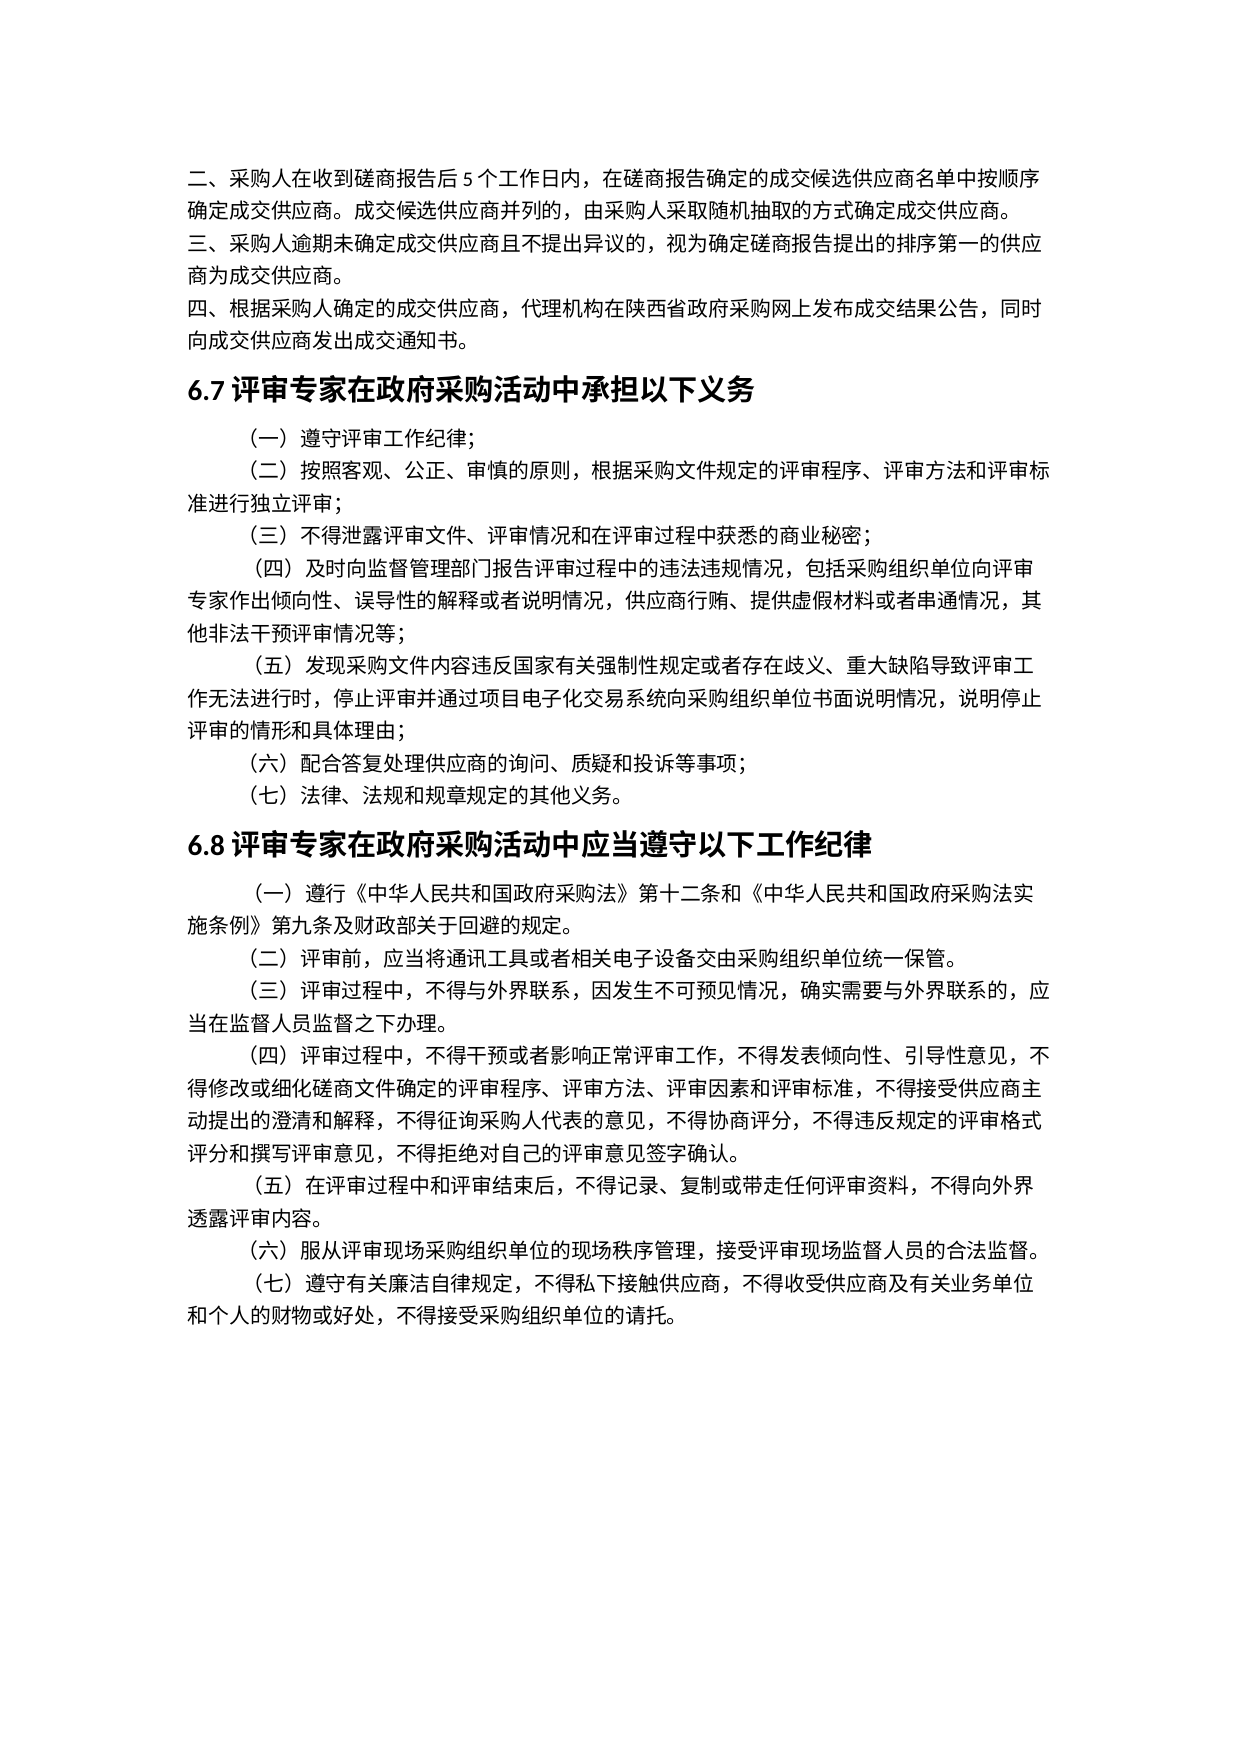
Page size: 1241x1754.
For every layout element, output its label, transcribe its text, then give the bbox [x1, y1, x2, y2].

text （七）法律、法规和规章规定的其他义务。 [187, 779, 1053, 812]
text 二、采购人在收到磋商报告后5个工作日内，在磋商报告确定的成交候选供应商名单中按顺序确定成交供应商。成交候选供应商并列的，由采购人采取随机抽取的方式确定成交供应商。 [187, 162, 1053, 227]
text （三）评审过程中，不得与外界联系，因发生不可预见情况，确实需要与外界联系的，应当在监督人员监督之下办理。 [187, 974, 1053, 1039]
text （七）遵守有关廉洁自律规定，不得私下接触供应商，不得收受供应商及有关业务单位和个人的财物或好处，不得接受采购组织单位的请托。 [187, 1267, 1053, 1332]
text 6.8评审专家在政府采购活动中应当遵守以下工作纪律 [187, 812, 1053, 877]
text （二）按照客观、公正、审慎的原则，根据采购文件规定的评审程序、评审方法和评审标准进行独立评审； [187, 454, 1053, 519]
text （一）遵守评审工作纪律； [187, 422, 1053, 454]
text （四）评审过程中，不得干预或者影响正常评审工作，不得发表倾向性、引导性意见，不得修改或细化磋商文件确定的评审程序、评审方法、评审因素和评审标准，不得接受供应商主动提出的澄清和解释，不得征询采购人代表的意见，不得协商评分，不得违反规定的评审格式评分和撰写评审意见，不得拒绝对自己的评审意见签字确认。 [187, 1039, 1053, 1169]
text （二）评审前，应当将通讯工具或者相关电子设备交由采购组织单位统一保管。 [187, 942, 1053, 974]
text （一）遵行《中华人民共和国政府采购法》第十二条和《中华人民共和国政府采购法实施条例》第九条及财政部关于回避的规定。 [187, 877, 1053, 942]
text 三、采购人逾期未确定成交供应商且不提出异议的，视为确定磋商报告提出的排序第一的供应商为成交供应商。 [187, 227, 1053, 292]
text （六）服从评审现场采购组织单位的现场秩序管理，接受评审现场监督人员的合法监督。 [187, 1234, 1053, 1267]
text （四）及时向监督管理部门报告评审过程中的违法违规情况，包括采购组织单位向评审专家作出倾向性、误导性的解释或者说明情况，供应商行贿、提供虚假材料或者串通情况，其他非法干预评审情况等； [187, 552, 1053, 649]
text 6.7评审专家在政府采购活动中承担以下义务 [187, 357, 1053, 422]
text （六）配合答复处理供应商的询问、质疑和投诉等事项； [187, 747, 1053, 779]
text （五）在评审过程中和评审结束后，不得记录、复制或带走任何评审资料，不得向外界透露评审内容。 [187, 1169, 1053, 1234]
text （五）发现采购文件内容违反国家有关强制性规定或者存在歧义、重大缺陷导致评审工作无法进行时，停止评审并通过项目电子化交易系统向采购组织单位书面说明情况，说明停止评审的情形和具体理由； [187, 649, 1053, 747]
text （三）不得泄露评审文件、评审情况和在评审过程中获悉的商业秘密； [187, 519, 1053, 552]
text 四、根据采购人确定的成交供应商，代理机构在陕西省政府采购网上发布成交结果公告，同时向成交供应商发出成交通知书。 [187, 292, 1053, 357]
